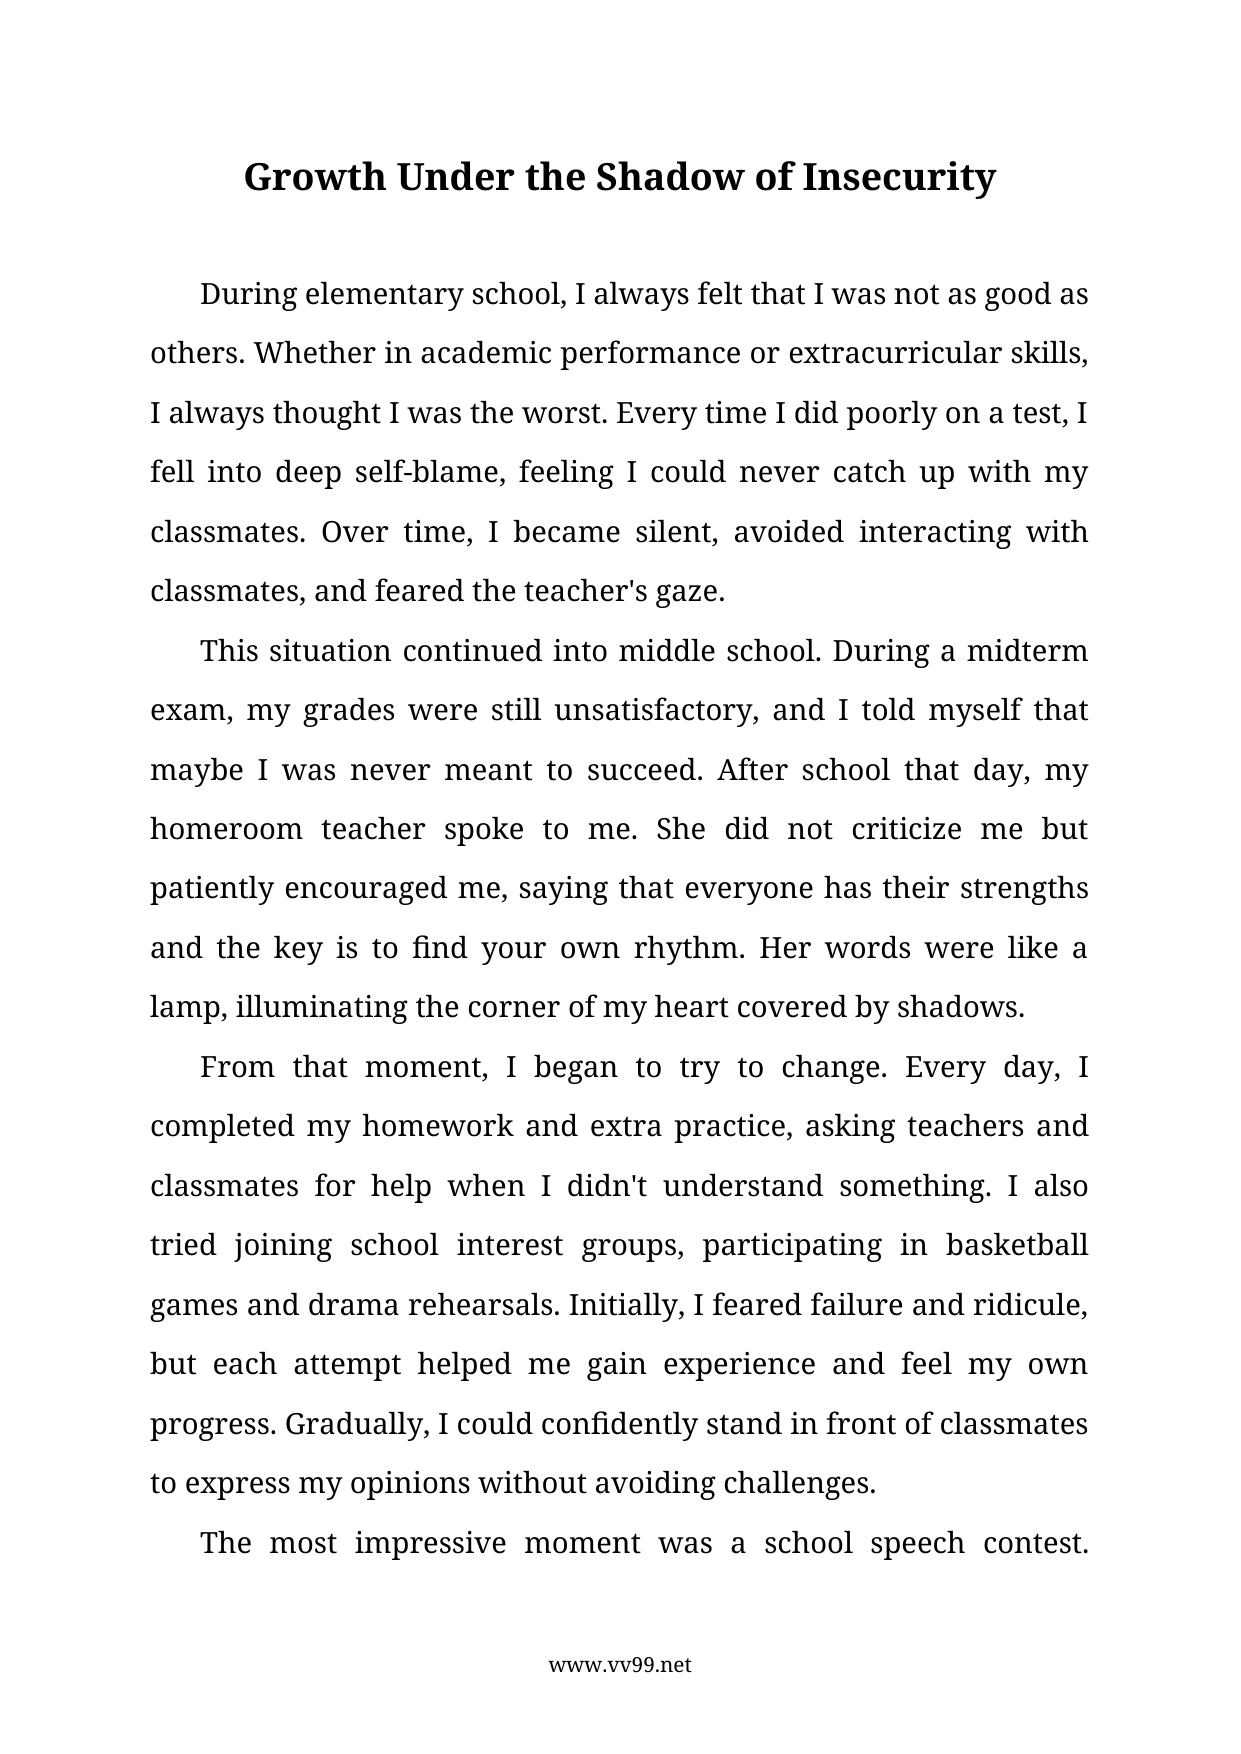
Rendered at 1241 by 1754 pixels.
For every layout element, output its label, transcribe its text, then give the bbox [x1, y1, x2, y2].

text This situation continued into middle school. During a midterm exam, my grades were still unsatisfactory, and I told myself that maybe I was never meant to succeed. After school that day, my homeroom teacher spoke to me. She did not criticize me but patiently encouraged me, saying that everyone has their strengths and the key is to find your own rhythm. Her words were like a lamp, illuminating the corner of my heart covered by shadows. [150, 630, 1090, 1026]
text During elementary school, I always felt that I was not as good as others. Whether in academic performance or extracurricular skills, I always thought I was the worst. Every time I did poorly on a test, I fell into deep self-blame, feeling I could never catch up with my classmates. Over time, I became silent, avoided interacting with classmates, and feared the teacher's gaze. [150, 273, 1090, 610]
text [150, 1522, 1090, 1562]
subtitle Growth Under the Shadow of Insecurity [150, 150, 1090, 201]
text From that moment, I began to try to change. Every day, I completed my homework and extra practice, asking teachers and classmates for help when I didn't understand something. I also tried joining school interest groups, participating in basketball games and drama rehearsals. Initially, I feared failure and ridicule, but each attempt helped me gain experience and feel my own progress. Gradually, I could confidently stand in front of classmates to express my opinions without avoiding challenges. [150, 1046, 1090, 1502]
